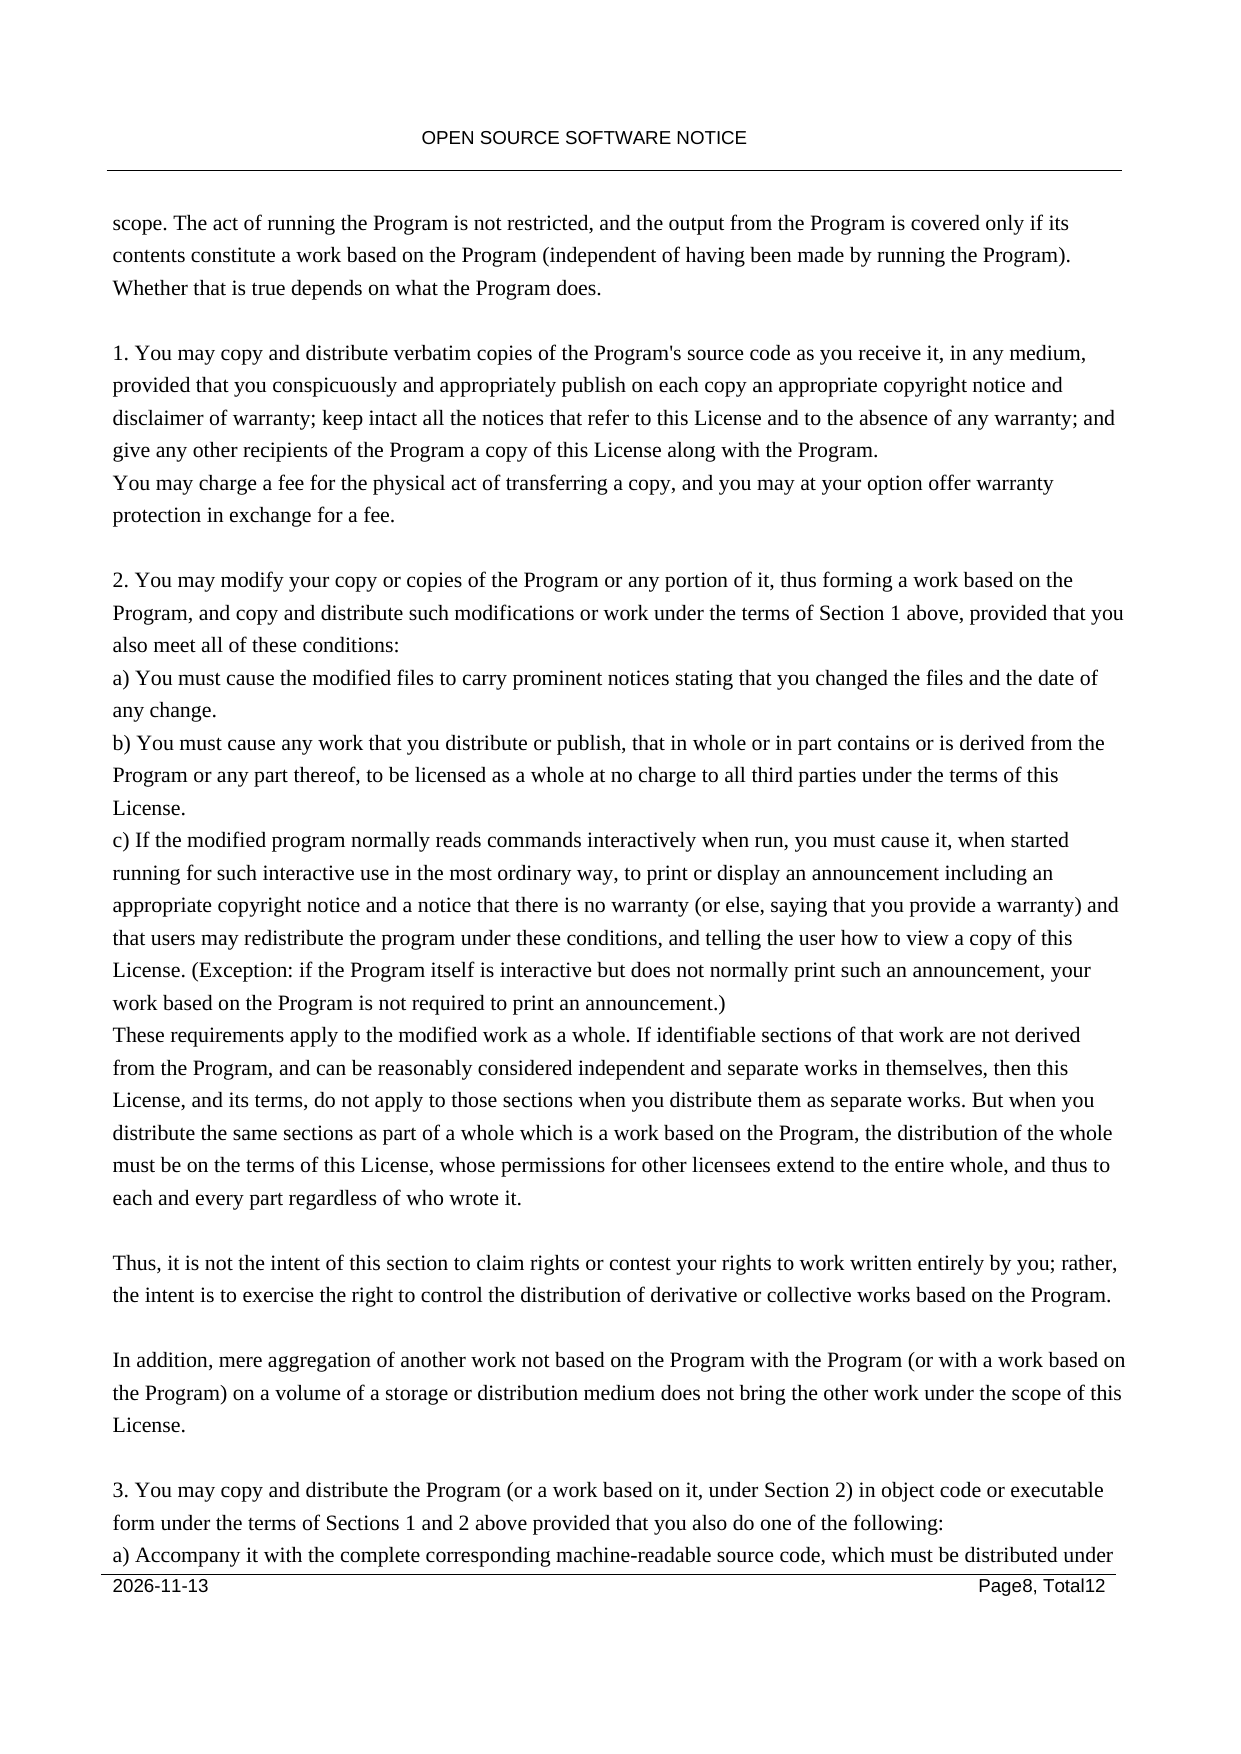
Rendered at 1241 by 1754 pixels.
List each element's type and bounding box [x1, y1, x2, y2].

text [112, 206, 1128, 1571]
